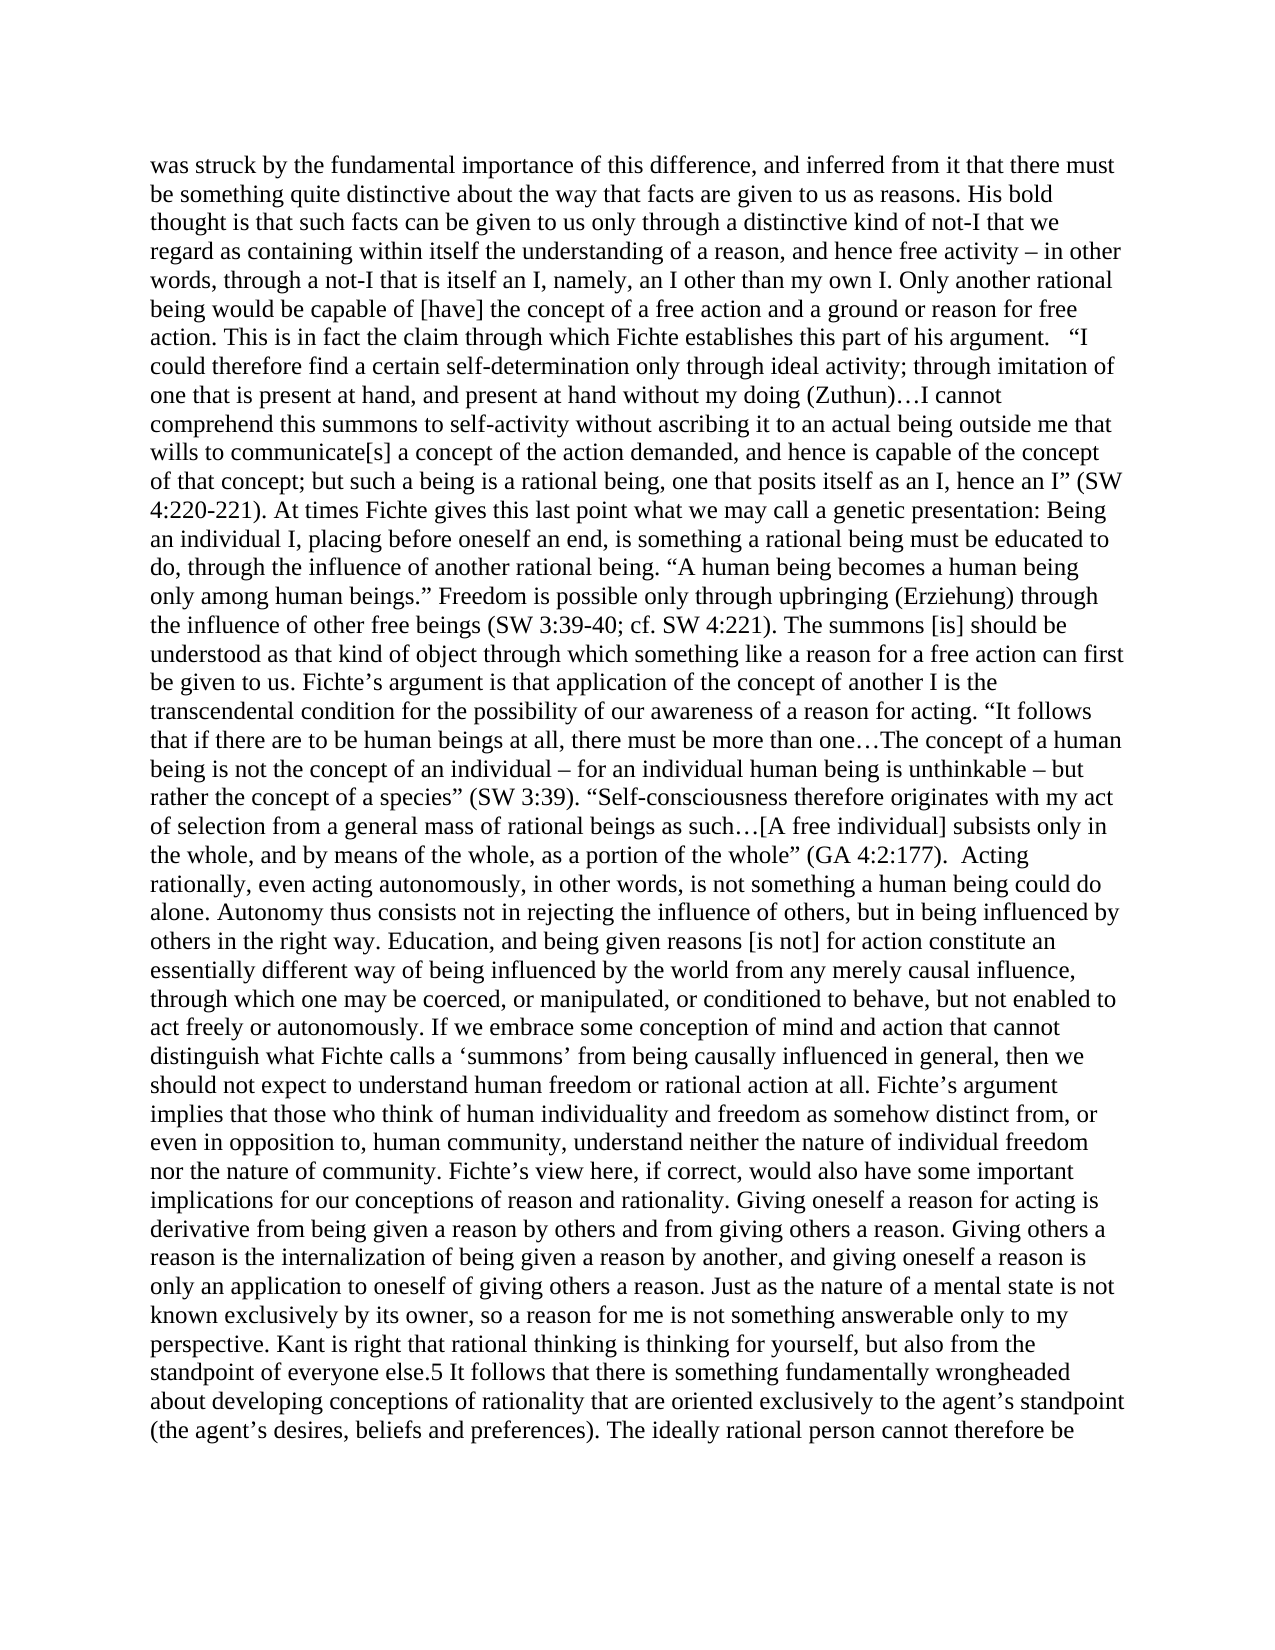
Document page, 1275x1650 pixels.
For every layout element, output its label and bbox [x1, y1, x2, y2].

text [150, 150, 1125, 1444]
